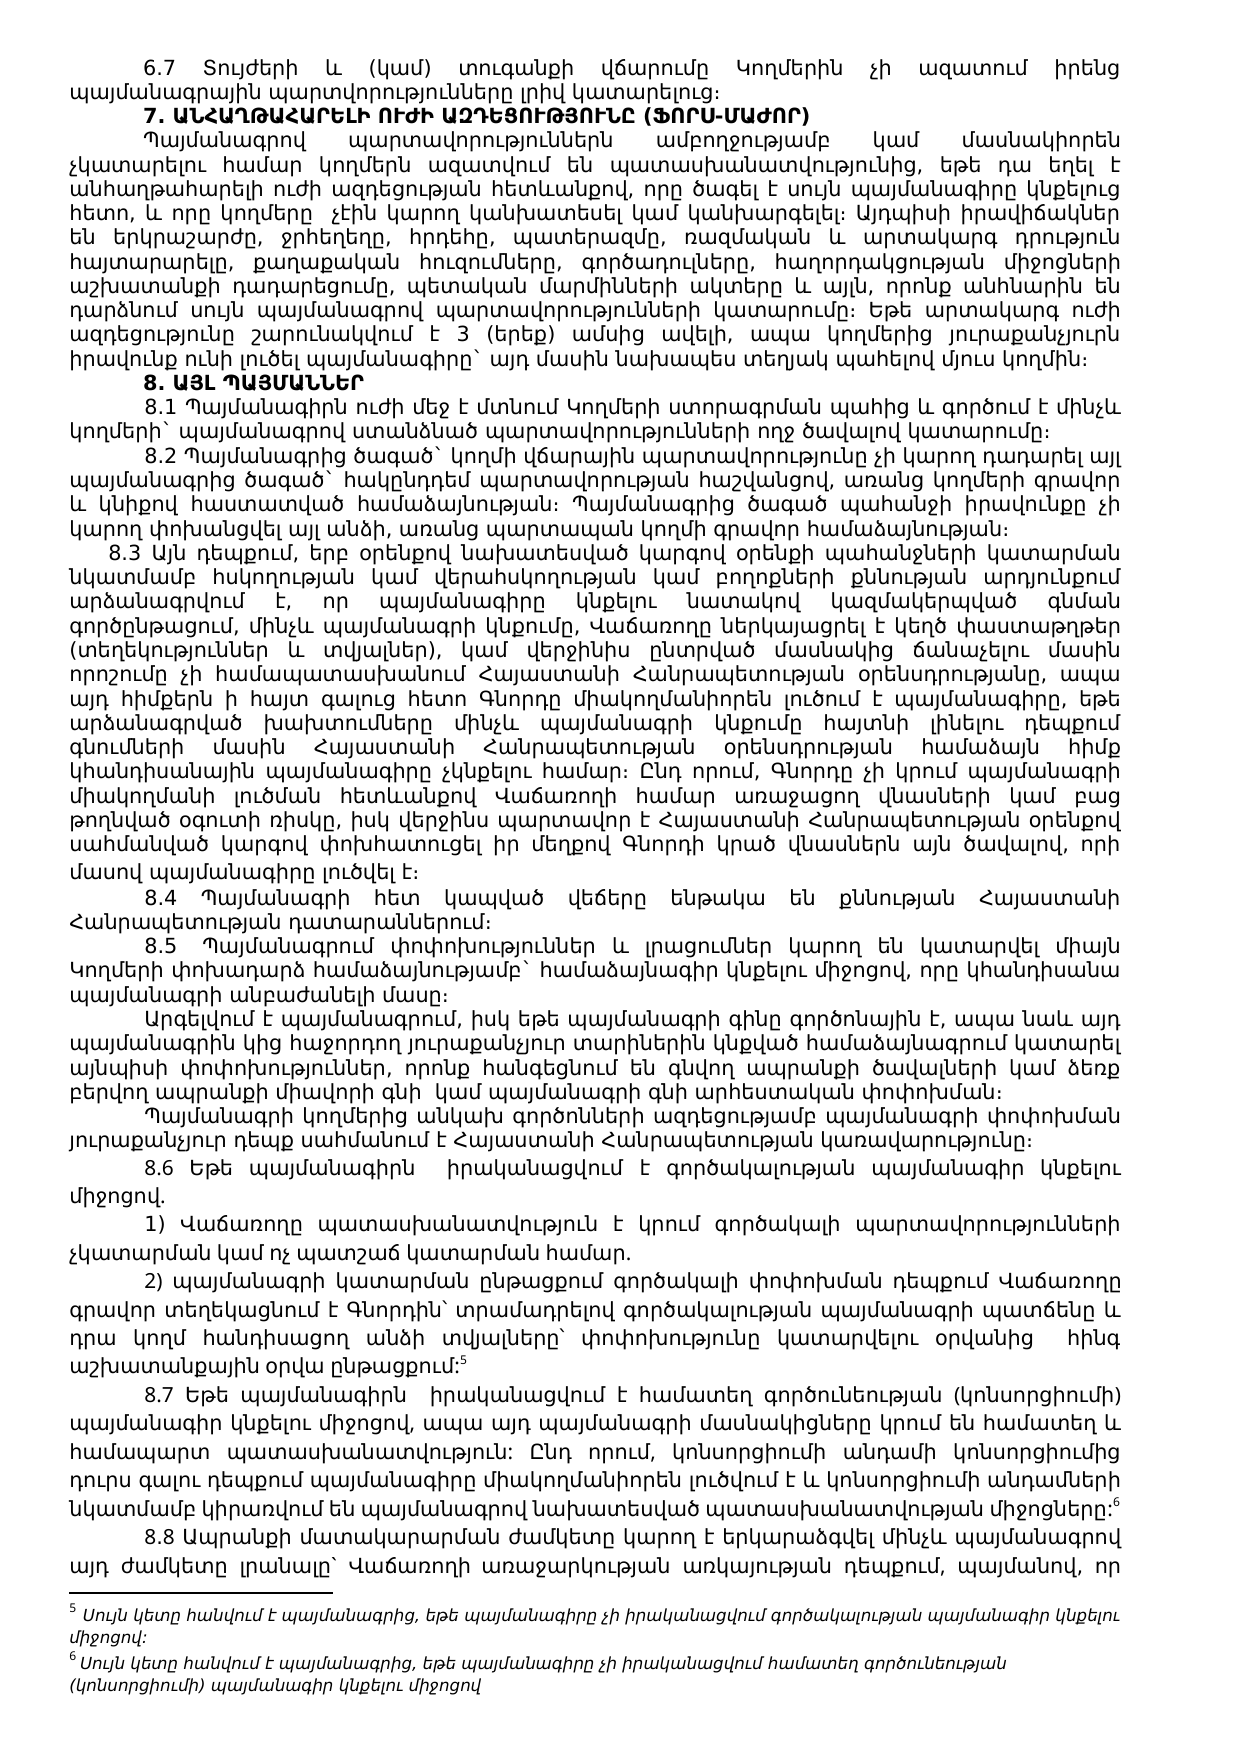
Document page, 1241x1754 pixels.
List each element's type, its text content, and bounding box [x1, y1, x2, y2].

text 8.4 Պայմանագրի հետ կապված վեճերը ենթակա են քննության Հայաստանի Հանրապետության դատարաններում։ [69, 886, 1121, 934]
text 8.1 Պայմանագիրն ուժի մեջ է մտնում Կողմերի ստորագրման պահից և գործում է մինչև կողմերի` պայմանագրով ստանձնած պարտավորությունների ողջ ծավալով կատարումը։ [69, 395, 1121, 444]
text Արգելվում է պայմանագրում, իսկ եթե պայմանագրի գինը գործոնային է, ապա նաև այդ պայմանագրին կից հաջորդող յուրաքանչյուր տարիներին կնքված համաձայնագրում կատարել այնպիսի փոփոխություններ, որոնք հանգեցնում են գնվող ապրանքի ծավալների կամ ձեռք բերվող ապրանքի միավորի գնի կամ պայմանագրի գնի արհեստական փոփոխման։ [69, 1007, 1121, 1104]
text 2) պայմանագրի կատարման ընթացքում գործակալի փոփոխման դեպքում Վաճառողը գրավոր տեղեկացնում է Գնորդին՝ տրամադրելով գործակալության պայմանագրի պատճենը և դրա կողմ հանդիսացող անձի տվյալները՝ փոփոխությունը կատարվելու օրվանից հինգ աշխատանքային օրվա ընթացքում: [69, 1266, 1121, 1380]
text 6.7 Տույժերի և (կամ) տուգանքի վճարումը Կողմերին չի ազատում իրենց պայմանագրային պարտվորությունները լրիվ կատարելուց։ [69, 56, 1121, 104]
text 8.3 Այն դեպքում, երբ օրենքով նախատեսված կարգով օրենքի պահանջների կատարման նկատմամբ հսկողության կամ վերահսկողության կամ բողոքների քննության արդյունքում արձանագրվում է, որ պայմանագիրը կնքելու նատակով կազմակերպված գնման գործընթացում, մինչև պայմանագրի կնքումը, Վաճառողը ներկայացրել է կեղծ փաստաթղթեր (տեղեկություններ և տվյալներ), կամ վերջինիս ընտրված մասնակից ճանաչելու մասին որոշումը չի համապատասխանում Հայաստանի Հանրապետության օրենսդրությանը, ապա այդ հիմքերն ի հայտ գալուց հետո Գնորդը միակողմանիորեն լուծում է պայմանագիրը, եթե արձանագրված խախտումները մինչև պայմանագրի կնքումը հայտնի լինելու դեպքում գնումների մասին Հայաստանի Հանրապետության օրենսդրության համաձայն հիմք կհանդիսանային պայմանագիրը չկնքելու համար։ Ընդ որում, Գնորդը չի կրում պայմանագրի միակողմանի լուծման հետևանքով Վաճառողի համար առաջացող վնասների կամ բաց թողնված օգուտի ռիսկը, իսկ վերջինս պարտավոր է Հայաստանի Հանրապետության օրենքով սահմանված կարգով փոխհատուցել իր մեղքով Գնորդի կրած վնասներն այն ծավալով, որի մասով պայմանագիրը լուծվել է։ [69, 541, 1121, 886]
text 8.7 Եթե պայմանագիրն իրականացվում է համատեղ գործունեության (կոնսորցիումի) պայմանագիր կնքելու միջոցով, ապա այդ պայմանագրի մասնակիցները կրում են համատեղ և համապարտ պատասխանատվություն: Ընդ որում, կոնսորցիումի անդամի կոնսորցիումից դուրս գալու դեպքում պայմանագիրը միակողմանիորեն լուծվում է և կոնսորցիումի անդամների նկատմամբ կիրառվում են պայմանագրով նախատեսված պատասխանատվության միջոցները: [69, 1380, 1121, 1522]
text 8. ԱՅԼ ՊԱՅՄԱՆՆԵՐ [69, 371, 1121, 395]
text Պայմանագրով պարտավորություններն ամբողջությամբ կամ մասնակիորեն չկատարելու համար կողմերն ազատվում են պատասխանատվությունից, եթե դա եղել է անհաղթահարելի ուժի ազդեցության հետևանքով, որը ծագել է սույն պայմանագիրը կնքելուց հետո, և որը կողմերը չէին կարող կանխատեսել կամ կանխարգելել։ Այդպիսի իրավիճակներ են երկրաշարժը, ջրհեղեղը, հրդեհը, պատերազմը, ռազմական և արտակարգ դրություն հայտարարելը, քաղաքական հուզումները, գործադուլները, հաղորդակցության միջոցների աշխատանքի դադարեցումը, պետական մարմինների ակտերը և այլն, որոնք անհնարին են դարձնում սույն պայմանագրով պարտավորությունների կատարումը։ Եթե արտակարգ ուժի ազդեցությունը շարունակվում է 3 (երեք) ամսից ավելի, ապա կողմերից յուրաքանչյուրն իրավունք ունի լուծել պայմանագիրը` այդ մասին նախապես տեղյակ պահելով մյուս կողմին։ [69, 128, 1121, 371]
text 7. ԱՆՀԱՂԹԱՀԱՐԵԼԻ ՈՒԺԻ ԱԶԴԵՑՈՒԹՅՈՒՆԸ (ՖՈՐՍ-ՄԱԺՈՐ) [69, 104, 1121, 128]
text 8.2 Պայմանագրից ծագած` կողմի վճարային պարտավորությունը չի կարող դադարել այլ պայմանագրից ծագած` հակընդդեմ պարտավորության հաշվանցով, առանց կողմերի գրավոր և կնիքով հաստատված համաձայնության։ Պայմանագրից ծագած պահանջի իրավունքը չի կարող փոխանցվել այլ անձի, առանց պարտապան կողմի գրավոր համաձայնության։ [69, 444, 1121, 541]
text 1) Վաճառողը պատասխանատվություն է կրում գործակալի պարտավորությունների չկատարման կամ ոչ պատշաճ կատարման համար. [69, 1209, 1121, 1266]
text 8.5 Պայմանագրում փոփոխություններ և լրացումներ կարող են կատարվել միայն Կողմերի փոխադարձ համաձայնությամբ` համաձայնագիր կնքելու միջոցով, որը կհանդիսանա պայմանագրի անբաժանելի մասը։ [69, 934, 1121, 1007]
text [69, 1522, 1121, 1579]
text Պայմանագրի կողմերից անկախ գործոնների ազդեցությամբ պայմանագրի փոփոխման յուրաքանչյուր դեպք սահմանում է Հայաստանի Հանրապետության կառավարությունը։ [69, 1104, 1121, 1153]
text 8.6 Եթե պայմանագիրն իրականացվում է գործակալության պայմանագիր կնքելու միջոցով. [69, 1153, 1121, 1209]
